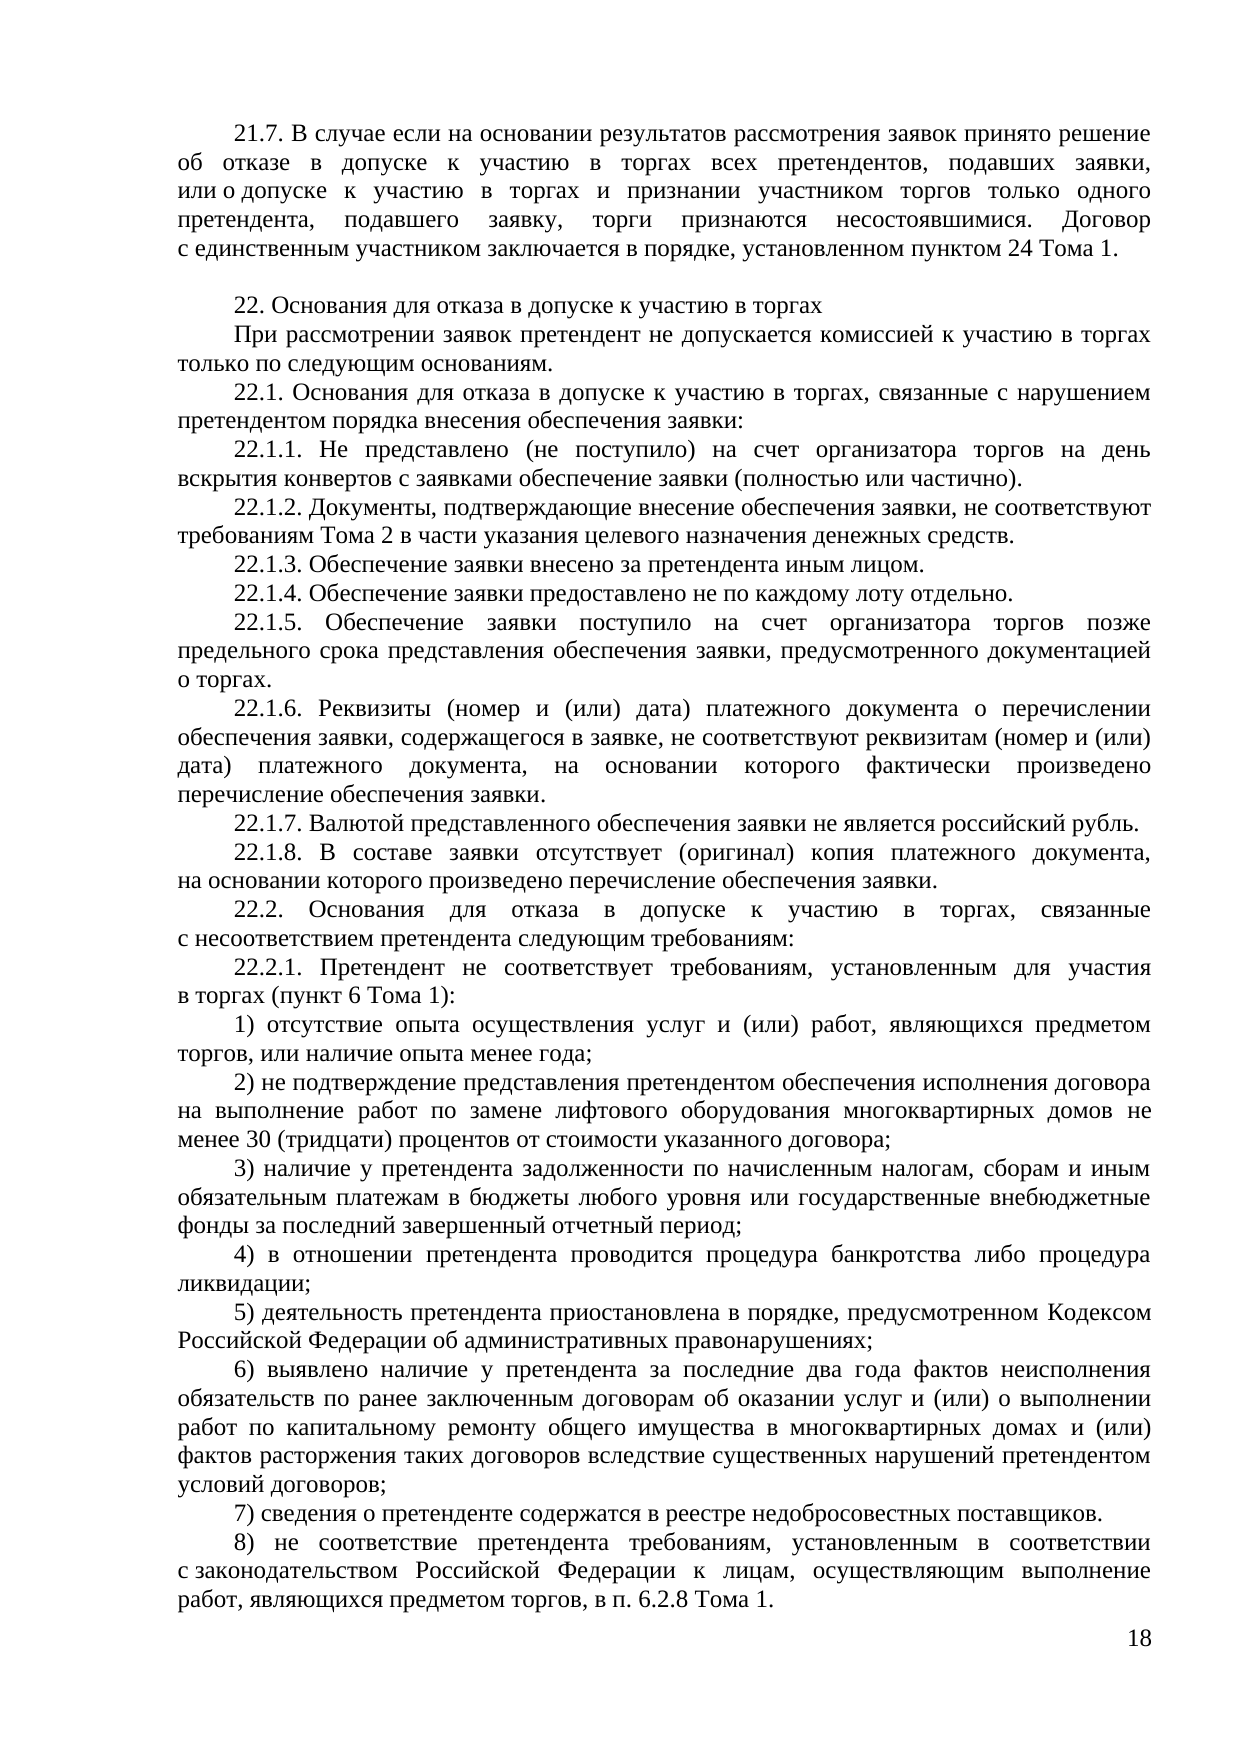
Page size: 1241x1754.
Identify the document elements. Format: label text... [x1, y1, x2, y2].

text 6) выявлено наличие у претендента за последние два года фактов неисполнения обязательств по ранее заключенным договорам об оказании услуг и (или) о выполнении работ по капитальному ремонту общего имущества в многоквартирных домах и (или) фактов расторжения таких договоров вследствие существенных нарушений претендентом условий договоров; [177, 1354, 1152, 1498]
text 22.2.1. Претендент не соответствует требованиям, установленным для участия в торгах (пункт 6 Тома 1): [177, 952, 1152, 1009]
text 21.7. В случае если на основании результатов рассмотрения заявок принято решение об отказе в допуске к участию в торгах всех претендентов, подавших заявки, или о допуске к участию в торгах и признании участником торгов только одного претендента, подавшего заявку, торги признаются несостоявшимися. Договор с единственным участником заключается в порядке, установленном пунктом 24 Тома 1. [177, 118, 1152, 262]
text 22.1.6. Реквизиты (номер и (или) дата) платежного документа о перечислении обеспечения заявки, содержащегося в заявке, не соответствуют реквизитам (номер и (или) дата) платежного документа, на основании которого фактически произведено перечисление обеспечения заявки. [177, 693, 1152, 808]
text 22.1. Основания для отказа в допуске к участию в торгах, связанные с нарушением претендентом порядка внесения обеспечения заявки: [177, 377, 1152, 434]
text 22. Основания для отказа в допуске к участию в торгах [177, 291, 1152, 319]
text 22.1.8. В составе заявки отсутствует (оригинал) копия платежного документа, на основании которого произведено перечисление обеспечения заявки. [177, 837, 1152, 894]
text 8) не соответствие претендента требованиям, установленным в соответствии с законодательством Российской Федерации к лицам, осуществляющим выполнение работ, являющихся предметом торгов, в п. 6.2.8 Тома 1. [177, 1527, 1152, 1613]
text 22.1.2. Документы, подтверждающие внесение обеспечения заявки, не соответствуют требованиям Тома 2 в части указания целевого назначения денежных средств. [177, 492, 1152, 549]
text 7) сведения о претенденте содержатся в реестре недобросовестных поставщиков. [177, 1498, 1152, 1527]
text 22.1.3. Обеспечение заявки внесено за претендента иным лицом. [177, 549, 1152, 578]
text 4) в отношении претендента проводится процедура банкротства либо процедура ликвидации; [177, 1239, 1152, 1297]
text 1) отсутствие опыта осуществления услуг и (или) работ, являющихся предметом торгов, или наличие опыта менее года; [177, 1009, 1152, 1067]
text 22.1.1. Не представлено (не поступило) на счет организатора торгов на день вскрытия конвертов с заявками обеспечение заявки (полностью или частично). [177, 434, 1152, 492]
text 22.2. Основания для отказа в допуске к участию в торгах, связанные с несоответствием претендента следующим требованиям: [177, 894, 1152, 952]
text 22.1.4. Обеспечение заявки предоставлено не по каждому лоту отдельно. [177, 578, 1152, 607]
text 22.1.7. Валютой представленного обеспечения заявки не является российский рубль. [177, 808, 1152, 837]
text 3) наличие у претендента задолженности по начисленным налогам, сборам и иным обязательным платежам в бюджеты любого уровня или государственные внебюджетные фонды за последний завершенный отчетный период; [177, 1153, 1152, 1239]
text 5) деятельность претендента приостановлена в порядке, предусмотренном Кодексом Российской Федерации об административных правонарушениях; [177, 1297, 1152, 1354]
text При рассмотрении заявок претендент не допускается комиссией к участию в торгах только по следующим основаниям. [177, 319, 1152, 377]
text 2) не подтверждение представления претендентом обеспечения исполнения договора на выполнение работ по замене лифтового оборудования многоквартирных домов не менее 30 (тридцати) процентов от стоимости указанного договора; [177, 1067, 1152, 1153]
text 22.1.5. Обеспечение заявки поступило на счет организатора торгов позже предельного срока представления обеспечения заявки, предусмотренного документацией о торгах. [177, 607, 1152, 693]
